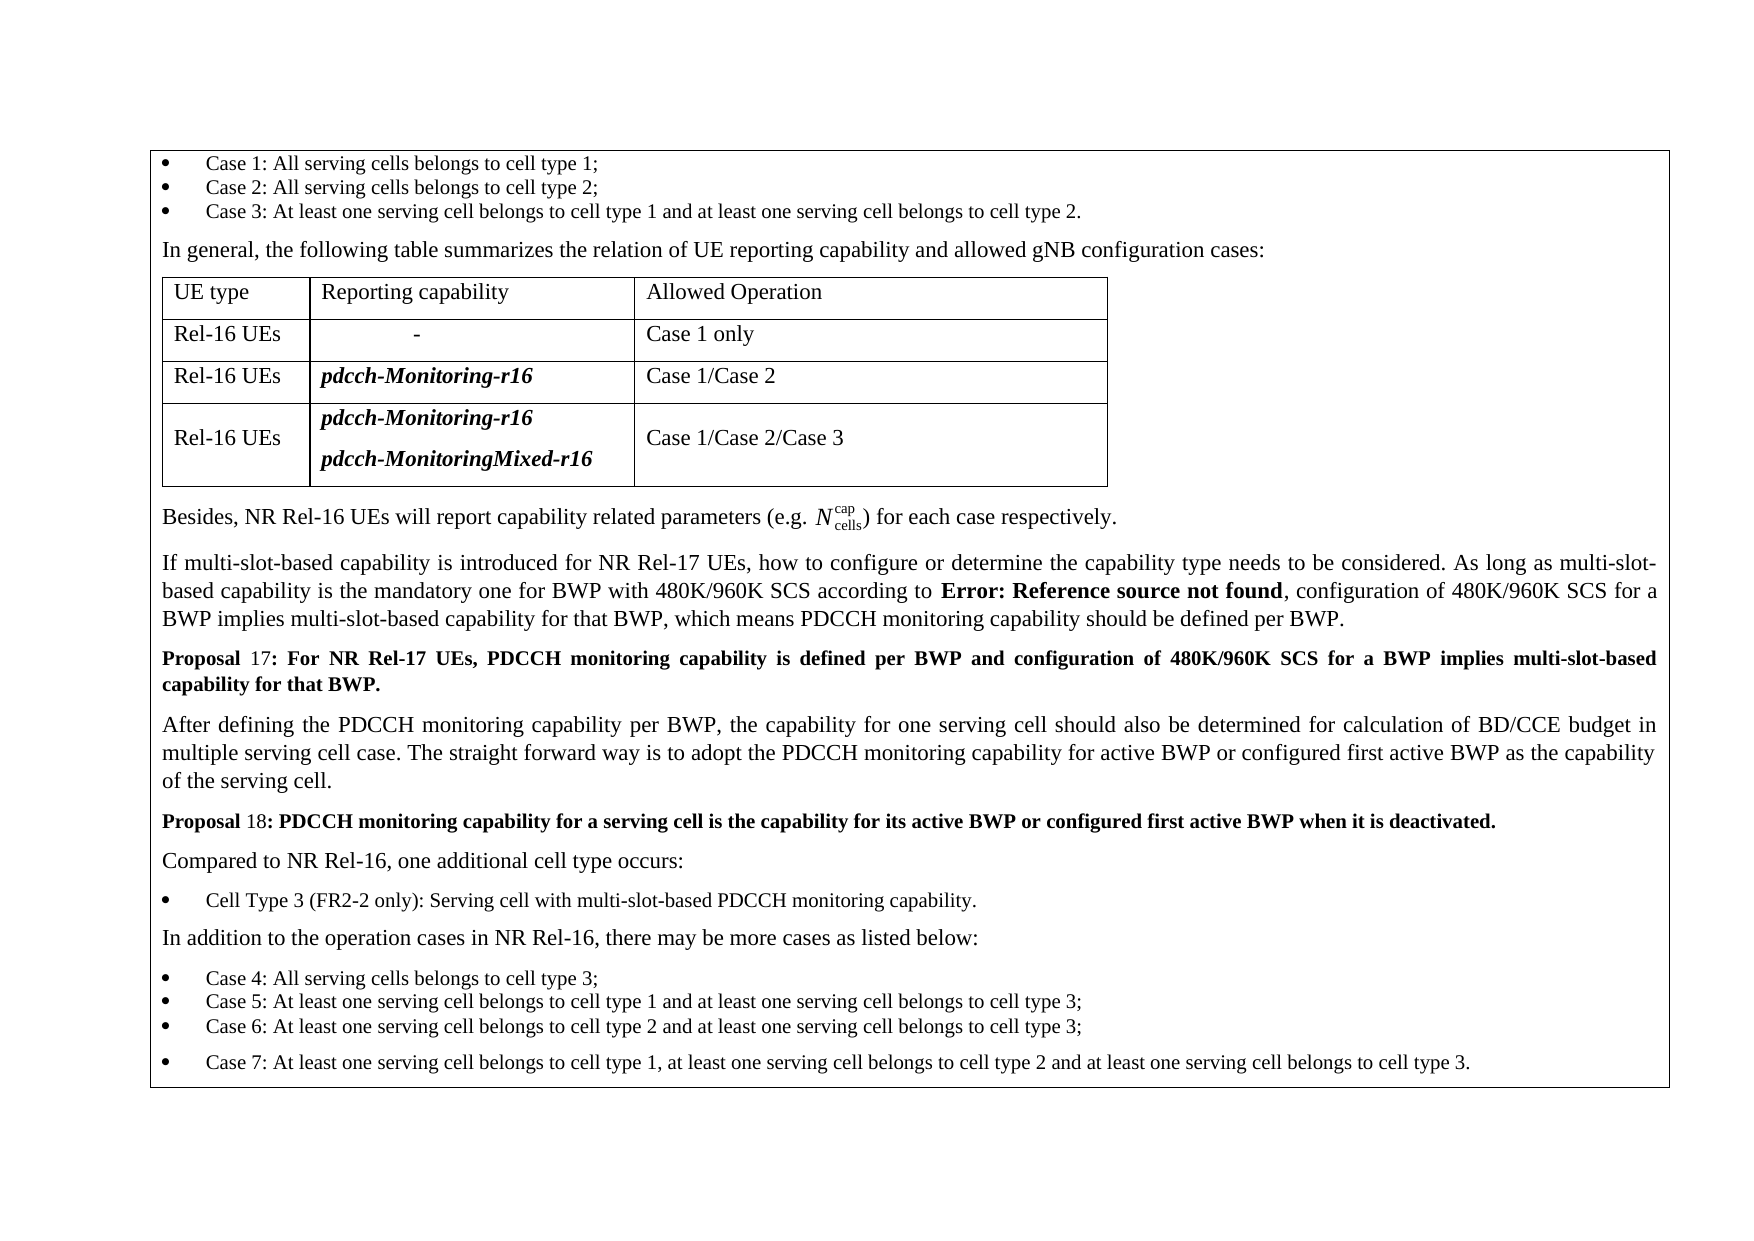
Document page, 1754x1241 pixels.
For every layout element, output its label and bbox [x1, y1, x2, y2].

table_header [151, 151, 1669, 1087]
